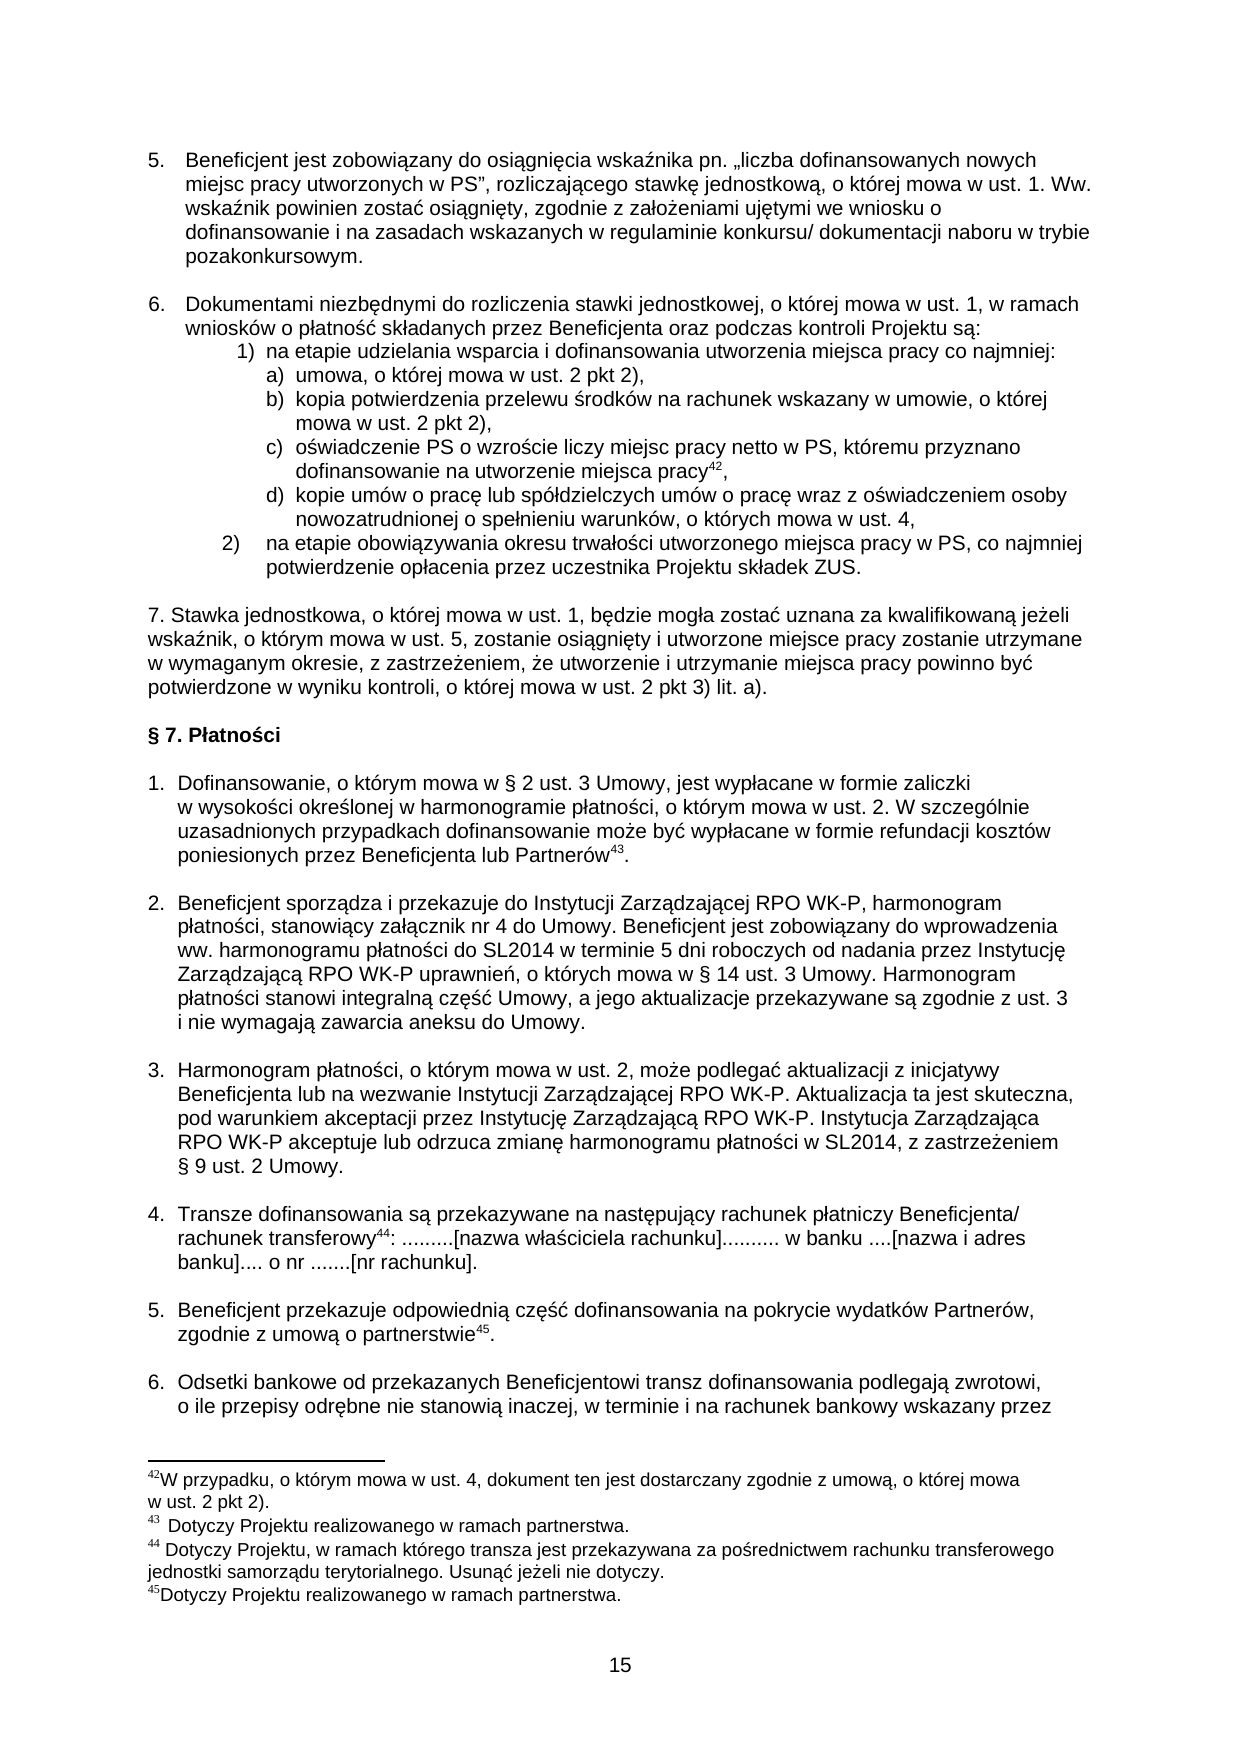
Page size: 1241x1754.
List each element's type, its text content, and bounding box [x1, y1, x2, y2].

text 7. Stawka jednostkowa, o której mowa w ust. 1, będzie mogła zostać uznana za kwalifikowaną jeżeli wskaźnik, o którym mowa w ust. 5, zostanie osiągnięty i utworzone miejsce pracy zostanie utrzymane w wymaganym okresie, z zastrzeżeniem, że utworzenie i utrzymanie miejsca pracy powinno być potwierdzone w wyniku kontroli, o której mowa w ust. 2 pkt 3) lit. a). [148, 603, 1092, 699]
list na etapie obowiązywania okresu trwałości utworzonego miejsca pracy w PS, co najmniej potwierdzenie opłacenia przez uczestnika Projektu składek ZUS. [222, 531, 1092, 579]
list Harmonogram płatności, o którym mowa w ust. 2, może podlegać aktualizacji z inicjatywy Beneficjenta lub na wezwanie Instytucji Zarządzającej RPO WK-P. Aktualizacja ta jest skuteczna, pod warunkiem akceptacji przez Instytucję Zarządzającą RPO WK-P. Instytucja Zarządzająca RPO WK-P akceptuje lub odrzuca zmianę harmonogramu płatności w SL2014, z zastrzeżeniem § 9 ust. 2 Umowy. [148, 1058, 1092, 1178]
list kopia potwierdzenia przelewu środków na rachunek wskazany w umowie, o której mowa w ust. 2 pkt 2), [266, 387, 1092, 435]
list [148, 1369, 1092, 1417]
list Beneficjent przekazuje odpowiednią część dofinansowania na pokrycie wydatków Partnerów, zgodnie z umową o partnerstwie. [148, 1298, 1092, 1346]
list Dokumentami niezbędnymi do rozliczenia stawki jednostkowej, o której mowa w ust. 1, w ramach wniosków o płatność składanych przez Beneficjenta oraz podczas kontroli Projektu są: [148, 291, 1092, 339]
list Dofinansowanie, o którym mowa w § 2 ust. 3 Umowy, jest wypłacane w formie zaliczki w wysokości określonej w harmonogramie płatności, o którym mowa w ust. 2. W szczególnie uzasadnionych przypadkach dofinansowanie może być wypłacane w formie refundacji kosztów poniesionych przez Beneficjenta lub Partnerów. [148, 771, 1092, 866]
list na etapie udzielania wsparcia i dofinansowania utworzenia miejsca pracy co najmniej: [236, 339, 1092, 363]
subtitle § 7. Płatności [148, 723, 1092, 747]
list kopie umów o pracę lub spółdzielczych umów o pracę wraz z oświadczeniem osoby nowozatrudnionej o spełnieniu warunków, o których mowa w ust. 4, [266, 483, 1092, 531]
list Transze dofinansowania są przekazywane na następujący rachunek płatniczy Beneficjenta/ rachunek transferowy: .........[nazwa właściciela rachunku].......... w banku ....[nazwa i adres banku].... o nr .......[nr rachunku]. [148, 1202, 1092, 1274]
list oświadczenie PS o wzroście liczy miejsc pracy netto w PS, któremu przyznano dofinansowanie na utworzenie miejsca pracy, [266, 435, 1092, 483]
list umowa, o której mowa w ust. 2 pkt 2), [266, 363, 1092, 387]
list Beneficjent sporządza i przekazuje do Instytucji Zarządzającej RPO WK-P, harmonogram płatności, stanowiący załącznik nr 4 do Umowy. Beneficjent jest zobowiązany do wprowadzenia ww. harmonogramu płatności do SL2014 w terminie 5 dni roboczych od nadania przez Instytucję Zarządzającą RPO WK-P uprawnień, o których mowa w § 14 ust. 3 Umowy. Harmonogram płatności stanowi integralną część Umowy, a jego aktualizacje przekazywane są zgodnie z ust. 3 i nie wymagają zawarcia aneksu do Umowy. [148, 890, 1092, 1034]
list Beneficjent jest zobowiązany do osiągnięcia wskaźnika pn. „liczba dofinansowanych nowych miejsc pracy utworzonych w PS”, rozliczającego stawkę jednostkową, o której mowa w ust. 1. Ww. wskaźnik powinien zostać osiągnięty, zgodnie z założeniami ujętymi we wniosku o dofinansowanie i na zasadach wskazanych w regulaminie konkursu/ dokumentacji naboru w trybie pozakonkursowym. [148, 148, 1092, 267]
